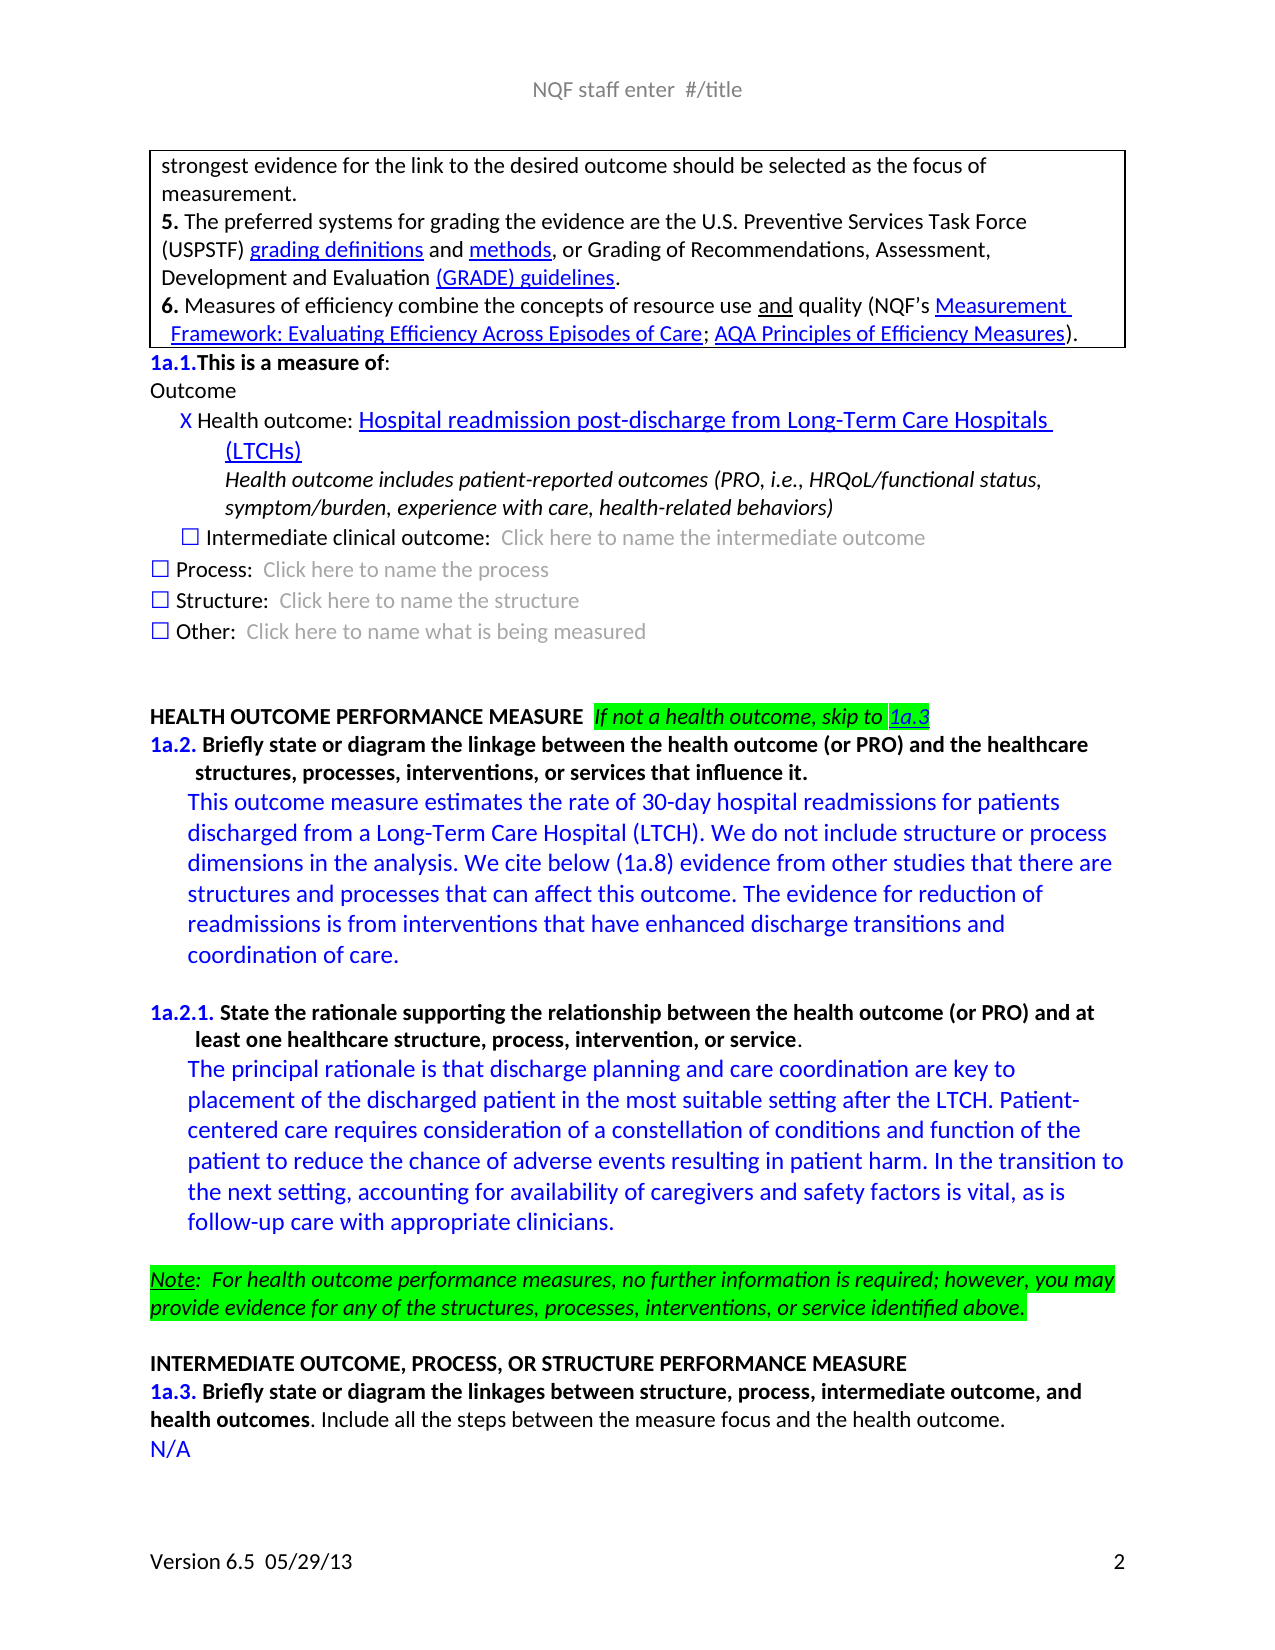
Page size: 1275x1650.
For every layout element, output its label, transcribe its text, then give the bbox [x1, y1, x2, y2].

text 1a.2. Briefly state or diagram the linkage between the health outcome (or PRO) and the healthcare structures, processes, interventions, or services that influence it. [150, 730, 1125, 786]
text N/A [150, 1433, 1125, 1463]
text Other: [150, 615, 1125, 646]
text Intermediate clinical outcome: [180, 521, 1125, 553]
text 1a.2.1. State the rationale supporting the relationship between the health outcome (or PRO) and at least one healthcare structure, process, intervention, or service. [150, 998, 1125, 1054]
text Health outcome includes patient-reported outcomes (PRO, i.e., HRQoL/functional status, symptom/burden, experience with care, health-related behaviors) [225, 465, 1125, 521]
text The principal rationale is that discharge planning and care coordination are key to placement of the discharged patient in the most suitable setting after the LTCH. Patient-centered care requires consideration of a constellation of conditions and function of the patient to reduce the chance of adverse events resulting in patient harm. In the transition to the next setting, accounting for availability of caregivers and safety factors is vital, as is follow-up care with appropriate clinicians. [187, 1054, 1125, 1237]
text Outcome [150, 376, 1125, 404]
text Process: [150, 553, 1125, 584]
text intermediate outcome, PROCESS, or STRUCTURE PERFORMANCE measure [150, 1349, 1125, 1377]
text 1a.3. Briefly state or diagram the linkages between structure, process, intermediate outcome, and health outcomes. Include all the steps between the measure focus and the health outcome. [150, 1377, 1125, 1433]
text This outcome measure estimates the rate of 30-day hospital readmissions for patients discharged from a Long-Term Care Hospital (LTCH). We do not include structure or process dimensions in the analysis. We cite below (1a.8) evidence from other studies that there are structures and processes that can affect this outcome. The evidence for reduction of readmissions is from interventions that have enhanced discharge transitions and coordination of care. [187, 786, 1125, 969]
text HEALTH OUTCOME PERFORMANCE MEASURE If not a health outcome, skip to 1a.3 [150, 702, 1125, 730]
text 1a.1.This is a measure of: [150, 348, 1125, 376]
text Structure: [150, 584, 1125, 615]
text Health outcome: [180, 404, 1125, 465]
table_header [151, 151, 1124, 347]
